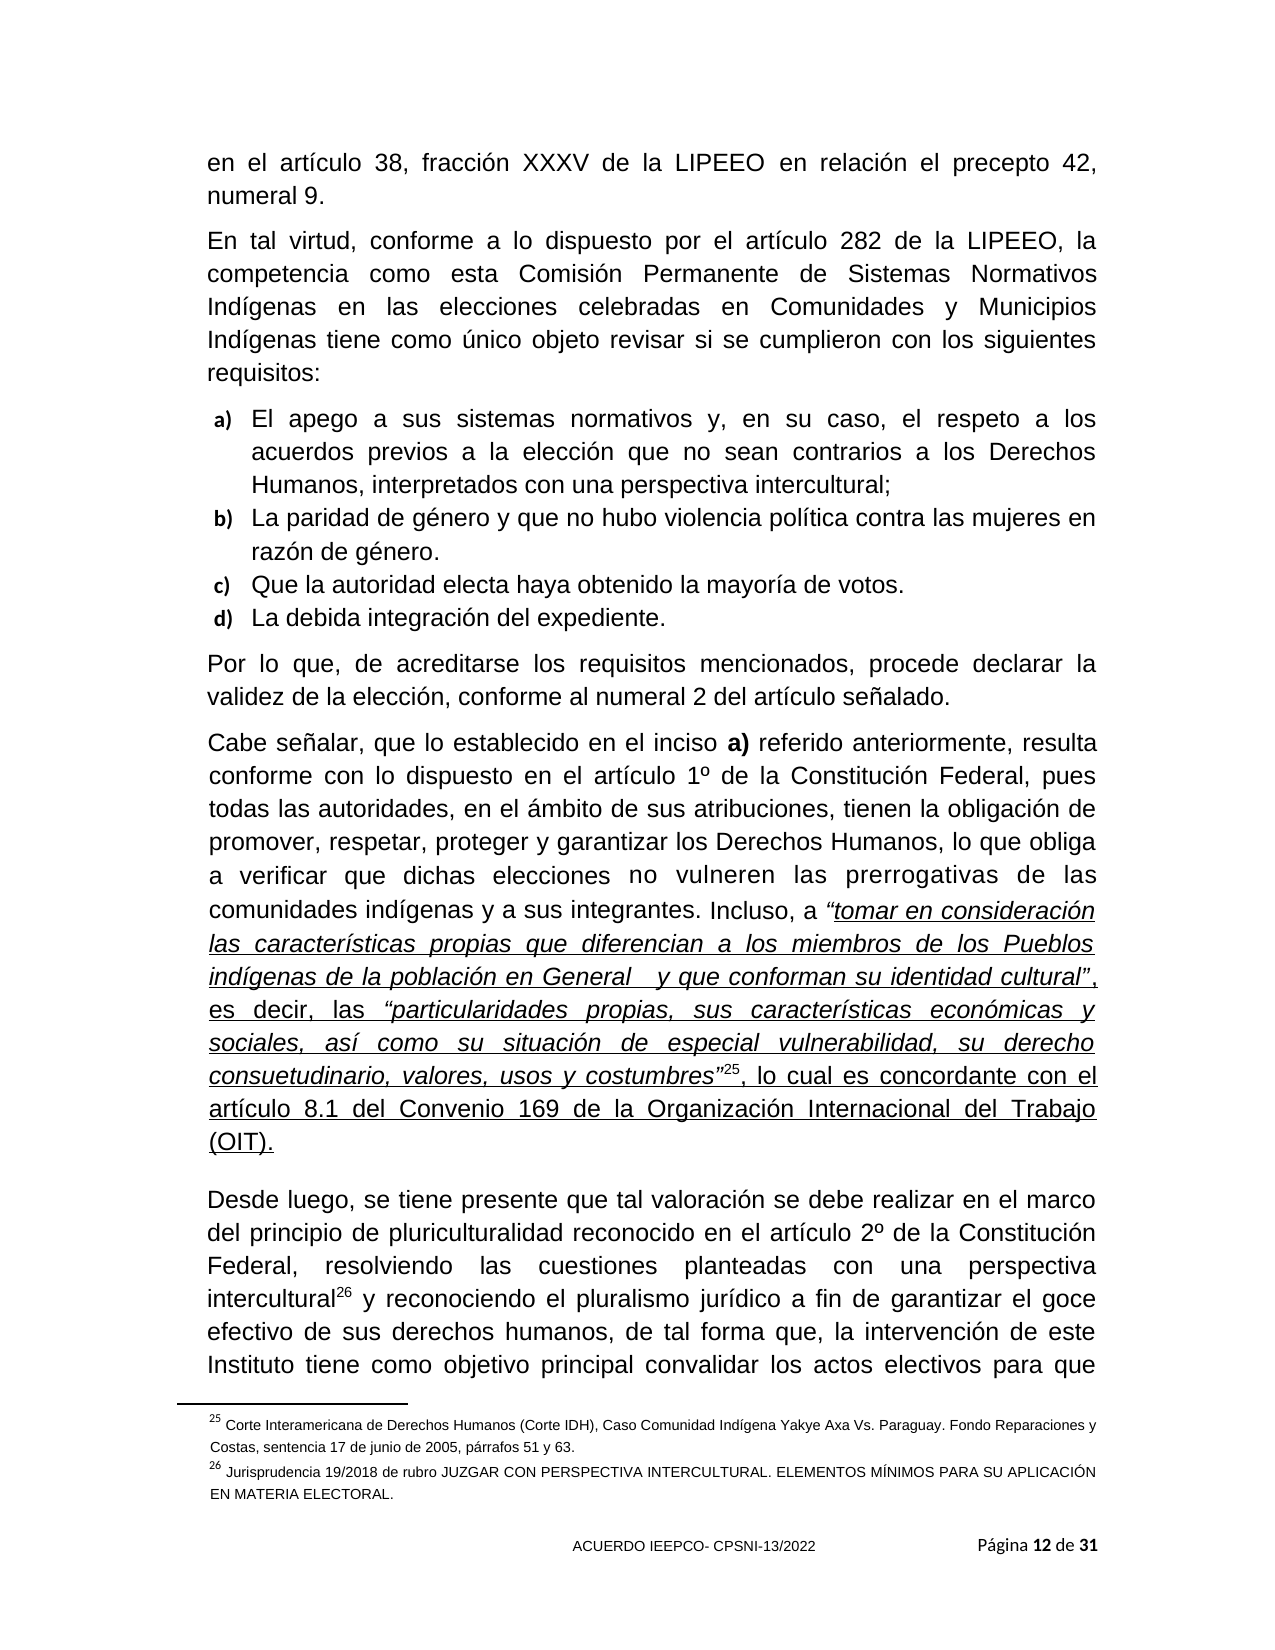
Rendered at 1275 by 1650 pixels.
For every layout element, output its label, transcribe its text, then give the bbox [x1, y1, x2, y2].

text Cabe señalar, que lo establecido en el inciso a) referido anteriormente, resulta conforme con lo dispuesto en el artículo 1º de la Constitución Federal, pues todas las autoridades, en el ámbito de sus atribuciones, tienen la obligación de promover, respetar, proteger y garantizar los Derechos Humanos, lo que obliga a verificar que dichas elecciones no vulneren las prerrogativas de las comunidades indígenas y a sus integrantes. Incluso, a “tomar en consideración las características propias que diferencian a los miembros de los Pueblos indígenas de la población en General y que conforman su identidad cultural”, es decir, las “particularidades propias, sus características económicas y sociales, así como su situación de especial vulnerabilidad, su derecho consuetudinario, valores, usos y costumbres”, lo cual es concordante con el artículo 8.1 del Convenio 169 de la Organización Internacional del Trabajo (OIT). [207, 728, 1098, 1156]
text Por lo que, de acreditarse los requisitos mencionados, procede declarar la validez de la elección, conforme al numeral 2 del artículo señalado. [207, 649, 1098, 711]
list Que la autoridad electa haya obtenido la mayoría de votos. [213, 570, 1098, 599]
list La debida integración del expediente. [213, 603, 1098, 632]
list La paridad de género y que no hubo violencia política contra las mujeres en razón de género. [213, 503, 1098, 566]
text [207, 1185, 1098, 1379]
text En tal virtud, conforme a lo dispuesto por el artículo 282 de la LIPEEO, la competencia como esta Comisión Permanente de Sistemas Normativos Indígenas en las elecciones celebradas en Comunidades y Municipios Indígenas tiene como único objeto revisar si se cumplieron con los siguientes requisitos: [207, 226, 1098, 387]
list El apego a sus sistemas normativos y, en su caso, el respeto a los acuerdos previos a la elección que no sean contrarios a los Derechos Humanos, interpretados con una perspectiva intercultural; [213, 404, 1098, 499]
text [207, 148, 1098, 209]
